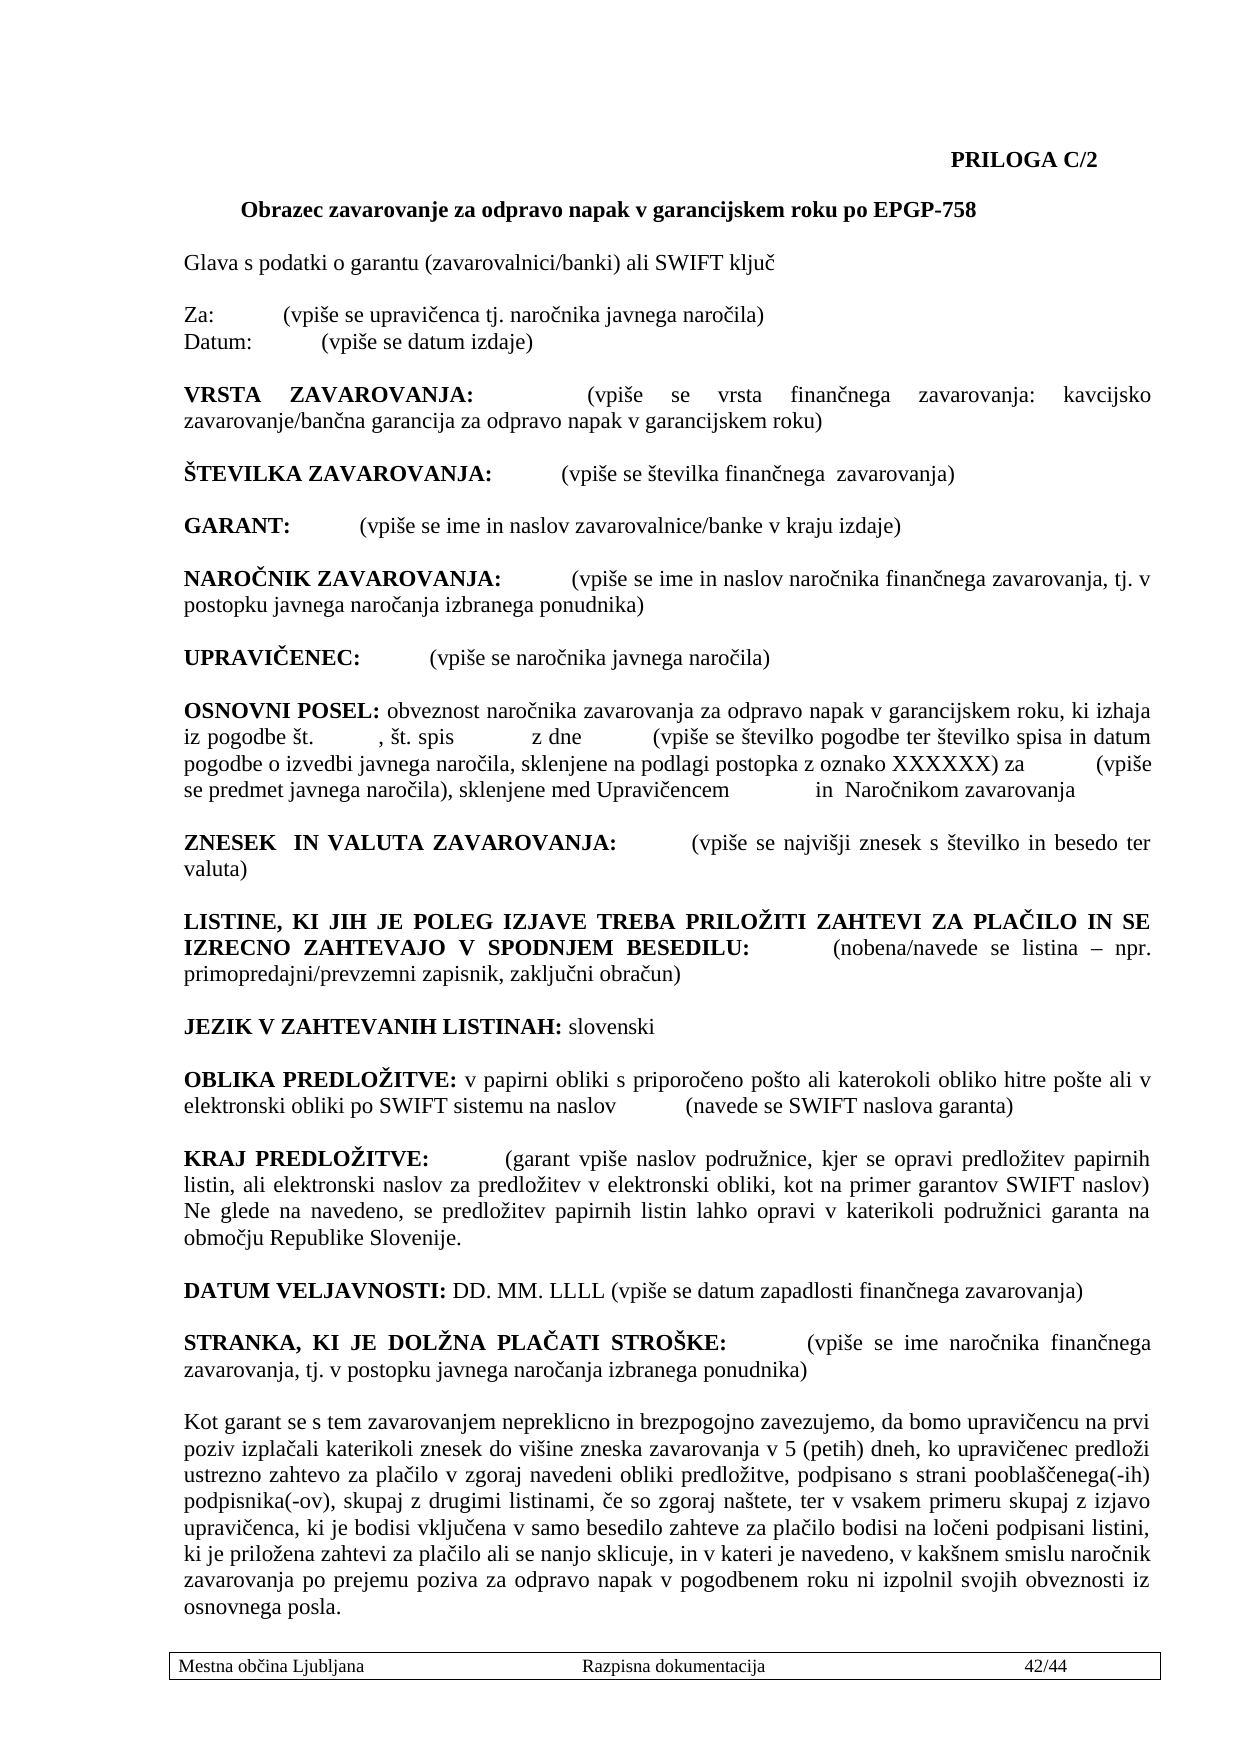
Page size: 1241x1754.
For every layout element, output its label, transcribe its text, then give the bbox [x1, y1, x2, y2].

text Kot garant se s tem zavarovanjem nepreklicno in brezpogojno zavezujemo, da bomo upravičencu na prvi poziv izplačali katerikoli znesek do višine zneska zavarovanja v 5 (petih) dneh, ko upravičenec predloži ustrezno zahtevo za plačilo v zgoraj navedeni obliki predložitve, podpisano s strani pooblaščenega(-ih) podpisnika(-ov), skupaj z drugimi listinami, če so zgoraj naštete, ter v vsakem primeru skupaj z izjavo upravičenca, ki je bodisi vključena v samo besedilo zahteve za plačilo bodisi na ločeni podpisani listini, ki je priložena zahtevi za plačilo ali se nanjo sklicuje, in v kateri je navedeno, v kakšnem smislu naročnik zavarovanja po prejemu poziva za odpravo napak v pogodbenem roku ni izpolnil svojih obveznosti iz osnovnega posla. [184, 1408, 1152, 1619]
text PRILOGA C/2 [951, 146, 1152, 172]
text LISTINE, KI JIH JE POLEG IZJAVE TREBA PRILOŽITI ZAHTEVI ZA PLAČILO IN SE IZRECNO ZAHTEVAJO V SPODNJEM BESEDILU: (nobena/navede se listina – npr. primopredajni/prevzemni zapisnik, zaključni obračun) [184, 908, 1152, 987]
text STRANKA, KI JE DOLŽNA PLAČATI STROŠKE: (vpiše se ime naročnika finančnega zavarovanja, tj. v postopku javnega naročanja izbranega ponudnika) [184, 1329, 1152, 1382]
text Glava s podatki o garantu (zavarovalnici/banki) ali SWIFT ključ [184, 249, 1152, 275]
text Za: (vpiše se upravičenca tj. naročnika javnega naročila) [184, 302, 1152, 328]
text NAROČNIK ZAVAROVANJA: (vpiše se ime in naslov naročnika finančnega zavarovanja, tj. v postopku javnega naročanja izbranega ponudnika) [184, 565, 1152, 618]
text JEZIK V ZAHTEVANIH LISTINAH: slovenski [184, 1013, 1152, 1039]
text UPRAVIČENEC: (vpiše se naročnika javnega naročila) [184, 644, 1152, 671]
text VRSTA ZAVAROVANJA: (vpiše se vrsta finančnega zavarovanja: kavcijsko zavarovanje/bančna garancija za odpravo napak v garancijskem roku) [184, 381, 1152, 433]
text GARANT: (vpiše se ime in naslov zavarovalnice/banke v kraju izdaje) [184, 512, 1152, 539]
text Datum: (vpiše se datum izdaje) [184, 328, 1152, 354]
text DATUM VELJAVNOSTI: DD. MM. LLLL (vpiše se datum zapadlosti finančnega zavarovanja) [184, 1277, 1152, 1303]
text OSNOVNI POSEL: obveznost naročnika zavarovanja za odpravo napak v garancijskem roku, ki izhaja iz pogodbe št. , št. spis z dne (vpiše se številko pogodbe ter številko spisa in datum pogodbe o izvedbi javnega naročila, sklenjene na podlagi postopka z oznako XXXXXX) za (vpiše se predmet javnega naročila), sklenjene med Upravičencem in Naročnikom zavarovanja [184, 697, 1152, 802]
text OBLIKA PREDLOŽITVE: v papirni obliki s priporočeno pošto ali katerokoli obliko hitre pošte ali v elektronski obliki po SWIFT sistemu na naslov (navede se SWIFT naslova garanta) [184, 1066, 1152, 1118]
text ZNESEK IN VALUTA ZAVAROVANJA: (vpiše se najvišji znesek s številko in besedo ter valuta) [184, 829, 1152, 881]
text KRAJ PREDLOŽITVE: (garant vpiše naslov podružnice, kjer se opravi predložitev papirnih listin, ali elektronski naslov za predložitev v elektronski obliki, kot na primer garantov SWIFT naslov) Ne glede na navedeno, se predložitev papirnih listin lahko opravi v katerikoli podružnici garanta na območju Republike Slovenije. [184, 1145, 1152, 1250]
text Obrazec zavarovanje za odpravo napak v garancijskem roku po EPGP-758 [66, 196, 1152, 222]
text ŠTEVILKA ZAVAROVANJA: (vpiše se številka finančnega zavarovanja) [184, 460, 1152, 486]
